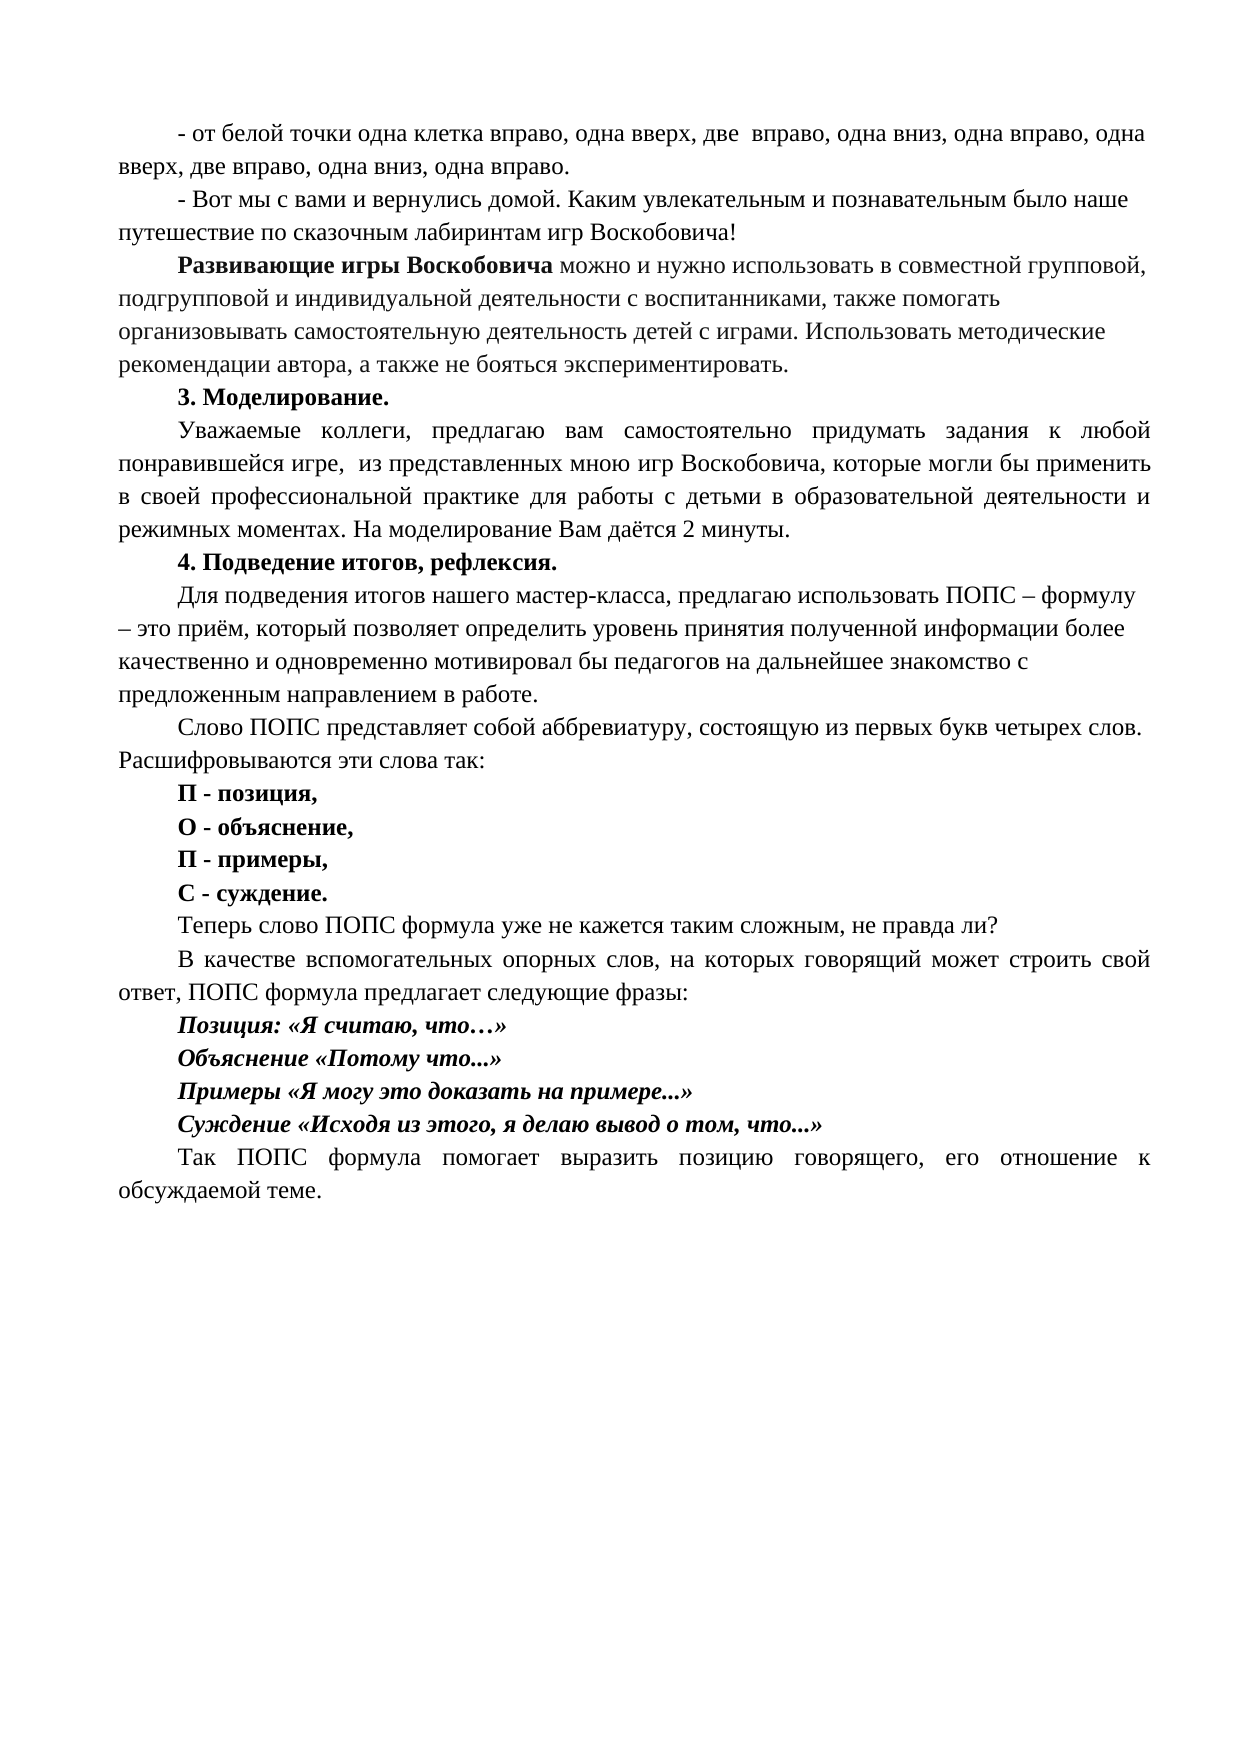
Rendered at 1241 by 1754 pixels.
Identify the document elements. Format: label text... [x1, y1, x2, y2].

text П - позиция, [118, 778, 1152, 807]
text Слово ПОПС представляет собой аббревиатуру, состоящую из первых букв четырех слов. Расшифровываются эти слова так: [118, 712, 1152, 774]
text Объяснение «Потому что...» [118, 1043, 1152, 1071]
text П - примеры, [118, 844, 1152, 873]
text - от белой точки одна клетка вправо, одна вверх, две вправо, одна вниз, одна вправо, одна вверх, две вправо, одна вниз, одна вправо. [118, 118, 1152, 180]
text Так ПОПС формула помогает выразить позицию говорящего, его отношение к обсуждаемой теме. [118, 1142, 1152, 1203]
text Позиция: «Я считаю, что…» [118, 1010, 1152, 1038]
text В качестве вспомогательных опорных слов, на которых говорящий может строить свой ответ, ПОПС формула предлагает следующие фразы: [118, 944, 1152, 1005]
text О - объяснение, [118, 812, 1152, 840]
text Теперь слово ПОПС формула уже не кажется таким сложным, не правда ли? [118, 911, 1152, 939]
text Примеры «Я могу это доказать на примере...» [118, 1076, 1152, 1104]
text Уважаемые коллеги, предлагаю вам самостоятельно придумать задания к любой понравившейся игре, из представленных мною игр Воскобовича, которые могли бы применить в своей профессиональной практике для работы с детьми в образовательной деятельности и режимных моментах. На моделирование Вам даётся 2 минуты. [118, 415, 1152, 543]
text Суждение «Исходя из этого, я делаю вывод о том, что...» [118, 1109, 1152, 1137]
text - Вот мы с вами и вернулись домой. Каким увлекательным и познавательным было наше путешествие по сказочным лабиринтам игр Воскобовича! [118, 184, 1152, 246]
text Для подведения итогов нашего мастер-класса, предлагаю использовать ПОПС – формулу – это приём, который позволяет определить уровень принятия полученной информации более качественно и одновременно мотивировал бы педагогов на дальнейшее знакомство с предложенным направлением в работе. [118, 580, 1152, 708]
text 4. Подведение итогов, рефлексия. [118, 547, 1152, 576]
text Развивающие игры Воскобовича можно и нужно использовать в совместной групповой, подгрупповой и индивидуальной деятельности с воспитанниками, также помогать организовывать самостоятельную деятельность детей с играми. Использовать методические рекомендации автора, а также не бояться экспериментировать. [118, 250, 1152, 378]
text 3. Моделирование. [118, 382, 1152, 411]
text С - суждение. [118, 878, 1152, 906]
